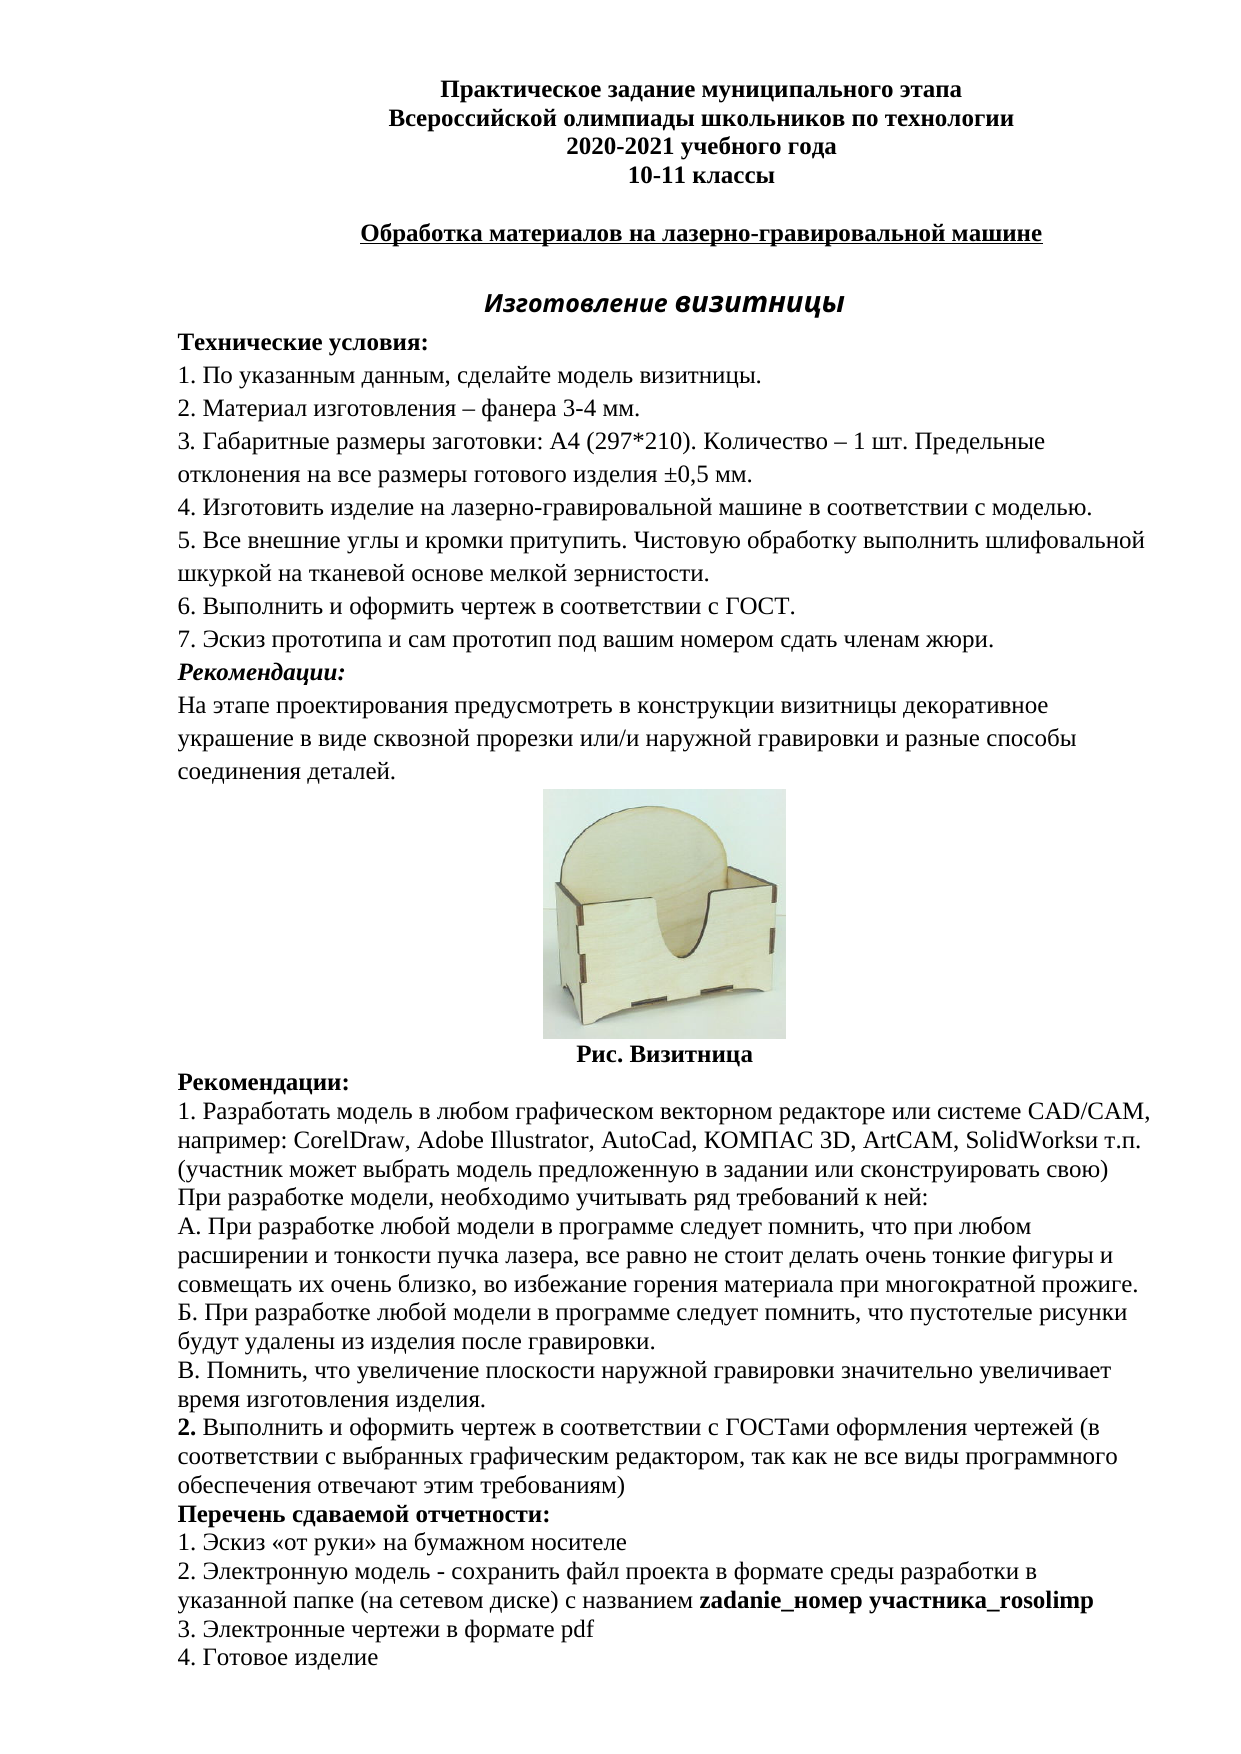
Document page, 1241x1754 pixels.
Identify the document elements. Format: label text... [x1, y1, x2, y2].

text 4. Готовое изделие [177, 1642, 1152, 1671]
text Рекомендации: [177, 1067, 1152, 1096]
text Обработка материалов на лазерно-гравировальной машине [177, 218, 1152, 246]
text 5. Все внешние углы и кромки притупить. Чистовую обработку выполнить шлифовальной шкуркой на тканевой основе мелкой зернистости. [177, 525, 1152, 587]
text Всероссийской олимпиады школьников по технологии [177, 103, 1152, 131]
text 4. Изготовить изделие на лазерно-гравировальной машине в соответствии с моделью. [177, 492, 1152, 521]
text Технические условия: [177, 327, 1152, 356]
text Практическое задание муниципального этапа [177, 74, 1152, 103]
text Б. При разработке любой модели в программе следует помнить, что пустотелые рисунки будут удалены из изделия после гравировки. [177, 1297, 1152, 1355]
text Перечень сдаваемой отчетности: [177, 1499, 1152, 1527]
text 2. Выполнить и оформить чертеж в соответствии с ГОСТами оформления чертежей (в соответствии с выбранных графическим редактором, так как не все виды программного обеспечения отвечают этим требованиям) [177, 1412, 1152, 1499]
text Изготовление визитницы [177, 281, 1152, 321]
text Рекомендации: [177, 657, 1152, 686]
text 10-11 классы [177, 160, 1152, 189]
text А. При разработке любой модели в программе следует помнить, что при любом расширении и тонкости пучка лазера, все равно не стоит делать очень тонкие фигуры и совмещать их очень близко, во избежание горения материала при многократной прожиге. [177, 1211, 1152, 1297]
text 2. Материал изготовления – фанера 3-4 мм. [177, 393, 1152, 422]
text 2020-2021 учебного года [177, 131, 1152, 160]
picture [543, 789, 786, 1039]
text Рис. Визитница [177, 1039, 1152, 1067]
text 2. Электронную модель - сохранить файл проекта в формате среды разработки в указанной папке (на сетевом диске) с названием zadanie_номер участника_rosolimp [177, 1556, 1152, 1614]
text 1. Эскиз «от руки» на бумажном носителе [177, 1527, 1152, 1556]
text 7. Эскиз прототипа и сам прототип под вашим номером сдать членам жюри. [177, 624, 1152, 653]
text На этапе проектирования предусмотреть в конструкции визитницы декоративное украшение в виде сквозной прорезки или/и наружной гравировки и разные способы соединения деталей. [177, 690, 1152, 785]
text 1. Разработать модель в любом графическом векторном редакторе или системе CAD/CAM, например: CorelDraw, Adobe Illustrator, AutoCad, КОМПАС 3D, ArtCAM, SolidWorksи т.п. [177, 1096, 1152, 1154]
text 1. По указанным данным, сделайте модель визитницы. [177, 360, 1152, 389]
text 3. Электронные чертежи в формате pdf [177, 1614, 1152, 1642]
text При разработке модели, необходимо учитывать ряд требований к ней: [177, 1182, 1152, 1211]
text (участник может выбрать модель предложенную в задании или сконструировать свою) [177, 1154, 1152, 1182]
text В. Помнить, что увеличение плоскости наружной гравировки значительно увеличивает время изготовления изделия. [177, 1355, 1152, 1412]
text 6. Выполнить и оформить чертеж в соответствии с ГОСТ. [177, 591, 1152, 620]
text 3. Габаритные размеры заготовки: А4 (297*210). Количество – 1 шт. Предельные отклонения на все размеры готового изделия ±0,5 мм. [177, 426, 1152, 488]
